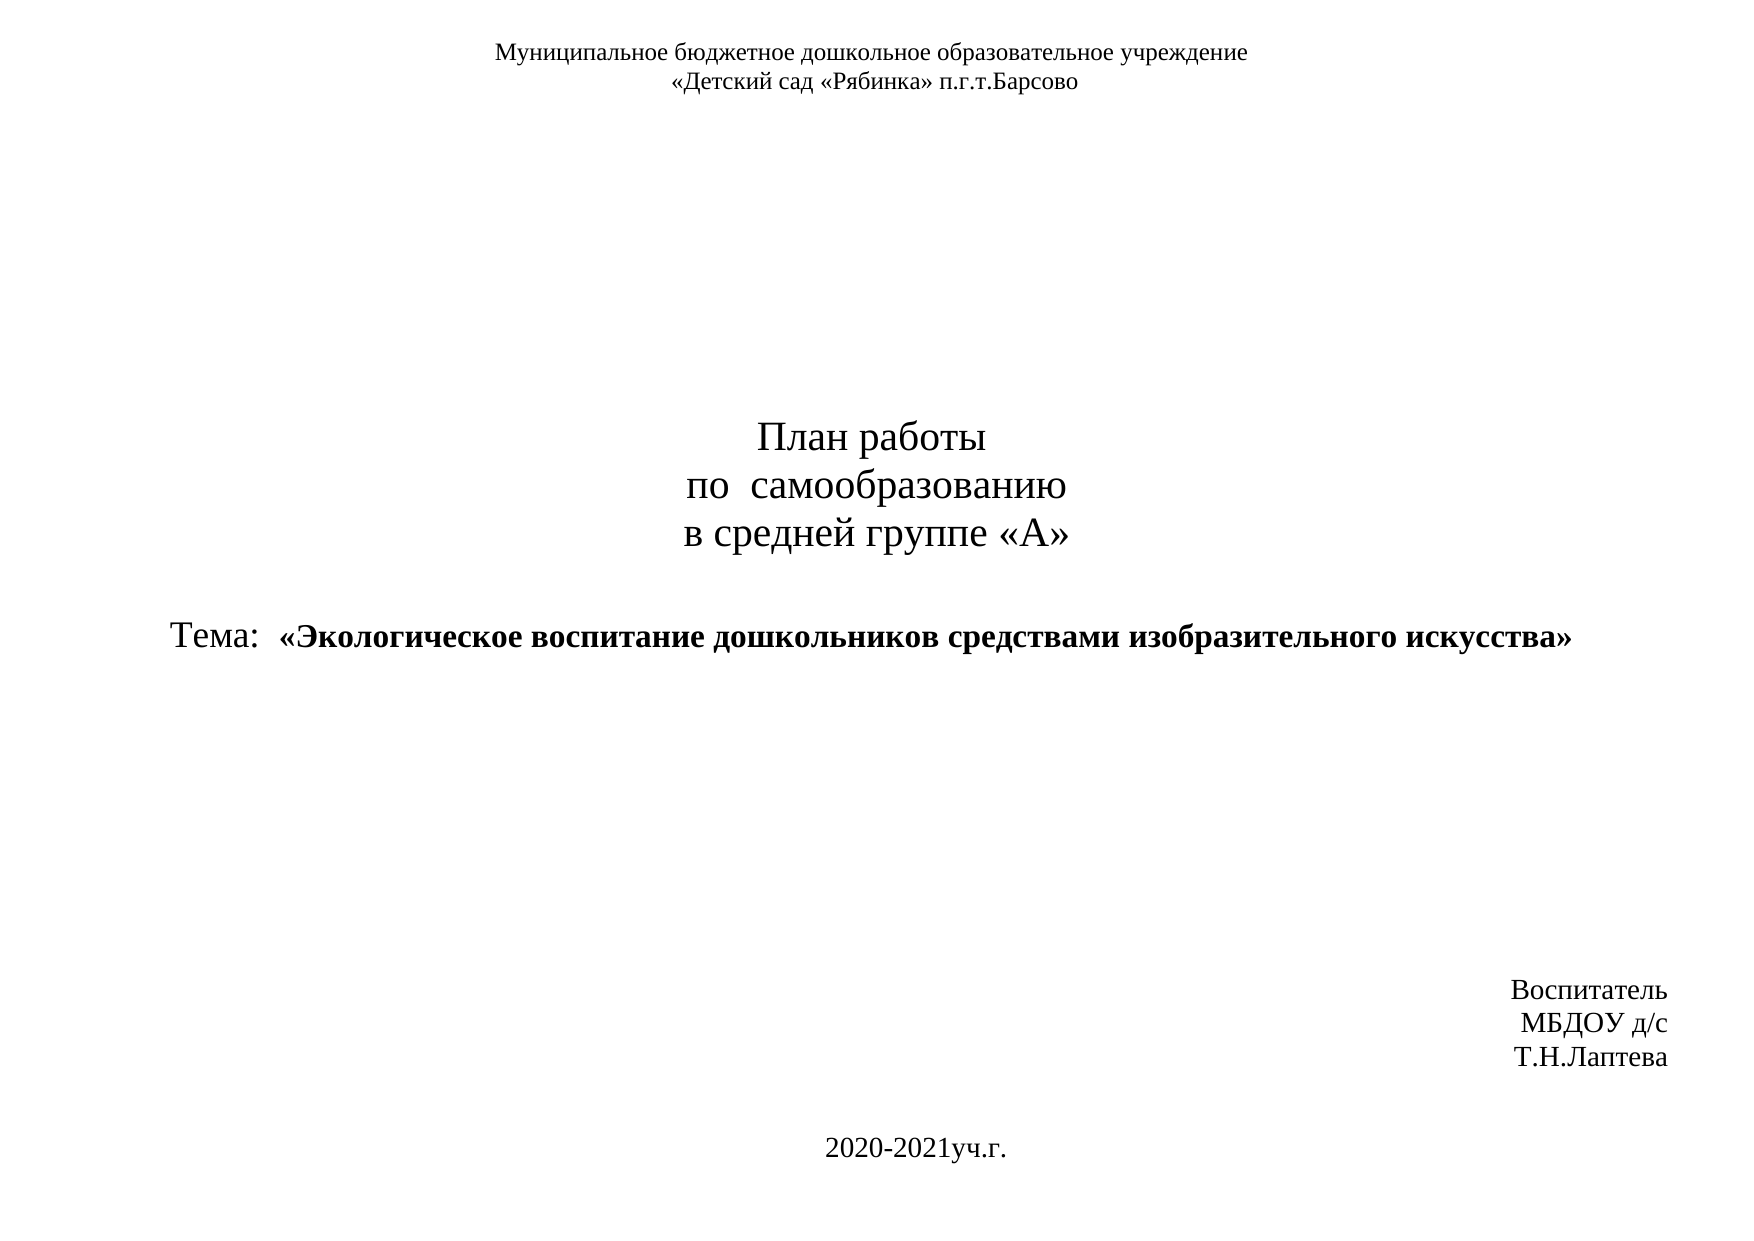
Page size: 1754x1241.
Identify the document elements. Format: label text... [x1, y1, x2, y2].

text План работы [75, 411, 1668, 459]
text 2020-2021уч.г. [75, 1130, 1668, 1163]
text МБДОУ д/с [75, 1005, 1668, 1039]
text в средней группе «А» [75, 507, 1668, 555]
text Муниципальное бюджетное дошкольное образовательное учреждение [75, 37, 1668, 66]
text по самообразованию [75, 459, 1668, 507]
text Тема: «Экологическое воспитание дошкольников средствами изобразительного искусства» [75, 612, 1668, 656]
text Воспитатель [75, 972, 1668, 1005]
text «Детский сад «Рябинка» п.г.т.Барсово [75, 66, 1668, 95]
text Т.Н.Лаптева [75, 1039, 1668, 1072]
